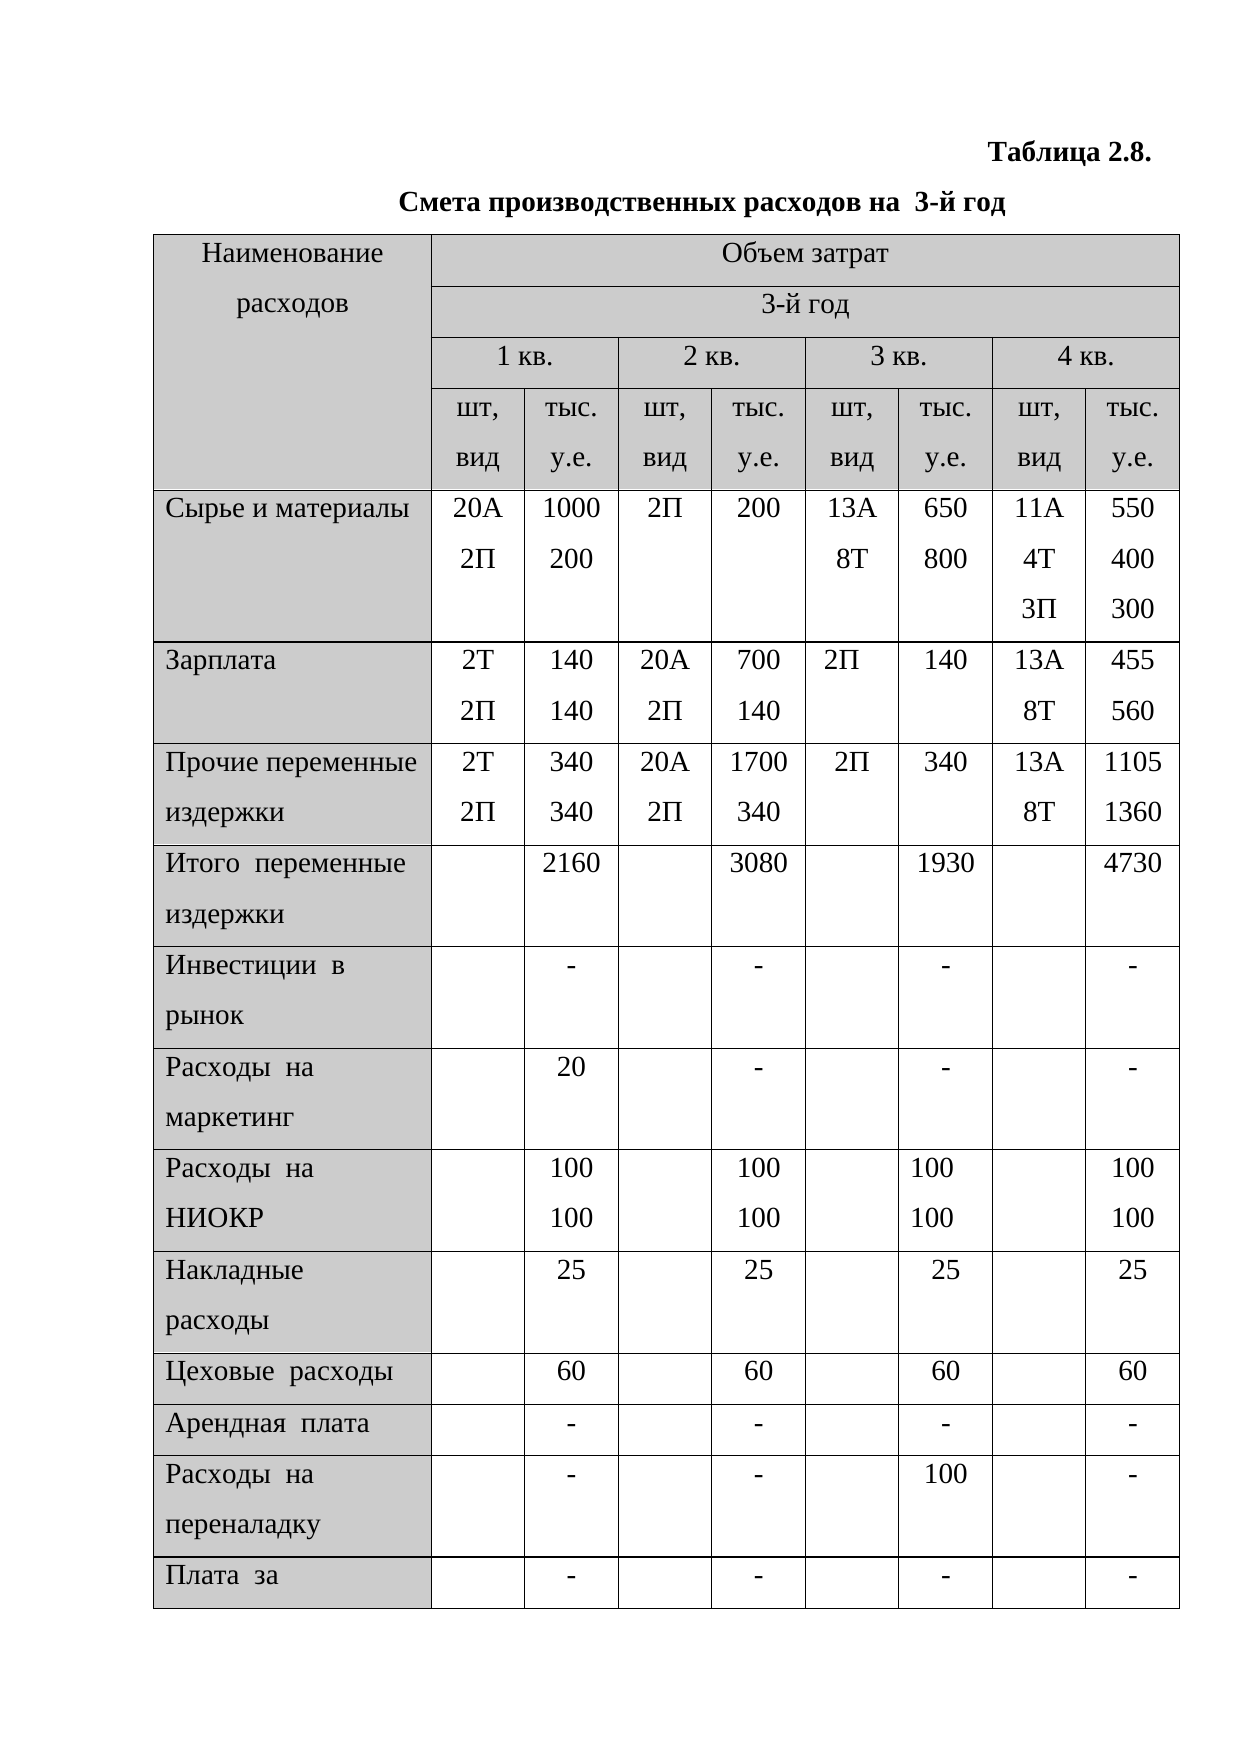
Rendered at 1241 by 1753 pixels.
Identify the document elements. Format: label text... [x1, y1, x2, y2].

table_cell Инвестиции в рынок [154, 947, 431, 1048]
table_cell 3080 [712, 846, 805, 946]
table_cell - [525, 1456, 618, 1556]
table_cell 20А 2П [619, 643, 711, 743]
table_cell 2Т 2П [432, 744, 524, 844]
table_cell 650 800 [899, 491, 992, 641]
table_cell 2П [806, 643, 898, 743]
table_cell Сырье и материалы [154, 491, 431, 641]
table_header Наименование расходов [154, 235, 431, 489]
table_cell [619, 1252, 711, 1352]
table_cell Зарплата [154, 643, 431, 743]
table_cell 140 [899, 643, 992, 743]
table_cell [432, 1354, 524, 1404]
table_cell 1105 1360 [1086, 744, 1179, 844]
table_cell 60 [1086, 1354, 1179, 1404]
table_cell 25 [525, 1252, 618, 1352]
table_cell шт, вид [432, 389, 524, 489]
table_cell [619, 1150, 711, 1251]
table_cell 2160 [525, 846, 618, 946]
table_cell [993, 1049, 1085, 1149]
table_cell 1 кв. [432, 338, 618, 388]
table_cell [432, 1049, 524, 1149]
table_cell [619, 1354, 711, 1404]
table_cell 1000 200 [525, 491, 618, 641]
table_cell 2 кв. [619, 338, 805, 388]
table_cell 60 [899, 1354, 992, 1404]
table_cell 3 кв. [806, 338, 992, 388]
table_cell [806, 1150, 898, 1251]
table_cell [806, 1049, 898, 1149]
table_cell [432, 1150, 524, 1251]
table_cell Арендная плата [154, 1405, 431, 1455]
table_cell шт, вид [993, 389, 1085, 489]
table_cell [432, 846, 524, 946]
table_cell [432, 947, 524, 1048]
table_cell 1700 340 [712, 744, 805, 844]
table_cell 340 [899, 744, 992, 844]
table_cell шт, вид [806, 389, 898, 489]
table_cell Расходы на НИОКР [154, 1150, 431, 1251]
table_cell Цеховые расходы [154, 1354, 431, 1404]
table_cell [432, 1456, 524, 1556]
table_cell [432, 1405, 524, 1455]
table_cell 100 100 [899, 1150, 992, 1251]
table_header Объем затрат [432, 235, 1179, 286]
table_cell [806, 947, 898, 1048]
table_cell Накладные расходы [154, 1252, 431, 1352]
table_cell шт, вид [619, 389, 711, 489]
table_cell [993, 1558, 1085, 1608]
table_cell - [899, 1558, 992, 1608]
table_cell - [899, 947, 992, 1048]
table_cell - [712, 1558, 805, 1608]
table_cell - [712, 947, 805, 1048]
table_cell - [712, 1456, 805, 1556]
table_cell - [1086, 1456, 1179, 1556]
table_cell 2П [806, 744, 898, 844]
table_cell 2П [619, 491, 711, 641]
table_cell 13А 8Т [993, 643, 1085, 743]
table_cell [806, 1354, 898, 1404]
table_cell [993, 947, 1085, 1048]
table_cell тыс. у.е. [1086, 389, 1179, 489]
table_cell 1930 [899, 846, 992, 946]
table_cell - [525, 1405, 618, 1455]
table_cell [993, 846, 1085, 946]
table_cell - [525, 947, 618, 1048]
table_cell [619, 1456, 711, 1556]
table_cell 25 [1086, 1252, 1179, 1352]
table_cell 550 400 300 [1086, 491, 1179, 641]
table_cell 200 [712, 491, 805, 641]
table_cell 100 100 [1086, 1150, 1179, 1251]
table_cell - [1086, 1558, 1179, 1608]
table_cell тыс. у.е. [712, 389, 805, 489]
table_cell [806, 846, 898, 946]
table_cell 13А 8Т [806, 491, 898, 641]
table_cell 60 [712, 1354, 805, 1404]
table_cell 340 340 [525, 744, 618, 844]
table_cell [993, 1150, 1085, 1251]
table_cell - [525, 1558, 618, 1608]
table_cell тыс. у.е. [899, 389, 992, 489]
table_cell 20 [525, 1049, 618, 1149]
table_cell - [899, 1405, 992, 1455]
table_cell [619, 1405, 711, 1455]
table_cell [619, 846, 711, 946]
table_cell 4730 [1086, 846, 1179, 946]
table_cell Прочие переменные издержки [154, 744, 431, 844]
table_cell [993, 1456, 1085, 1556]
table_cell - [712, 1049, 805, 1149]
table_cell 100 [899, 1456, 992, 1556]
table_cell 25 [712, 1252, 805, 1352]
table_cell 13А 8Т [993, 744, 1085, 844]
table_cell 60 [525, 1354, 618, 1404]
table_cell - [712, 1405, 805, 1455]
table_cell 700 140 [712, 643, 805, 743]
table_cell Расходы на переналадку [154, 1456, 431, 1556]
table_cell [806, 1405, 898, 1455]
table_cell 20А 2П [619, 744, 711, 844]
table_cell 25 [899, 1252, 992, 1352]
table_cell 2Т 2П [432, 643, 524, 743]
table_cell 11А 4Т 3П [993, 491, 1085, 641]
table_cell - [1086, 1405, 1179, 1455]
table_cell [619, 947, 711, 1048]
table_cell тыс. у.е. [525, 389, 618, 489]
table_cell [993, 1252, 1085, 1352]
table_cell [619, 1049, 711, 1149]
table_cell [806, 1252, 898, 1352]
table_cell - [899, 1049, 992, 1149]
table_cell [993, 1354, 1085, 1404]
table_cell [432, 1558, 524, 1608]
table_cell - [1086, 947, 1179, 1048]
table_cell Плата за факторинг [154, 1558, 431, 1608]
table_cell 20А 2П [432, 491, 524, 641]
text Смета производственных расходов на 3-й год [177, 184, 1152, 217]
table_cell 100 100 [712, 1150, 805, 1251]
table_cell [806, 1456, 898, 1556]
text Таблица 2.8. [177, 134, 1152, 167]
table_cell [432, 1252, 524, 1352]
table_cell [993, 1405, 1085, 1455]
table_cell 100 100 [525, 1150, 618, 1251]
table_cell 140 140 [525, 643, 618, 743]
table_cell [806, 1558, 898, 1608]
table_cell - [1086, 1049, 1179, 1149]
table_cell 3-й год [432, 287, 1179, 337]
table_cell 455 560 [1086, 643, 1179, 743]
table_cell [619, 1558, 711, 1608]
table_cell Итого переменные издержки [154, 846, 431, 946]
table_cell Расходы на маркетинг [154, 1049, 431, 1149]
table_cell 4 кв. [993, 338, 1179, 388]
